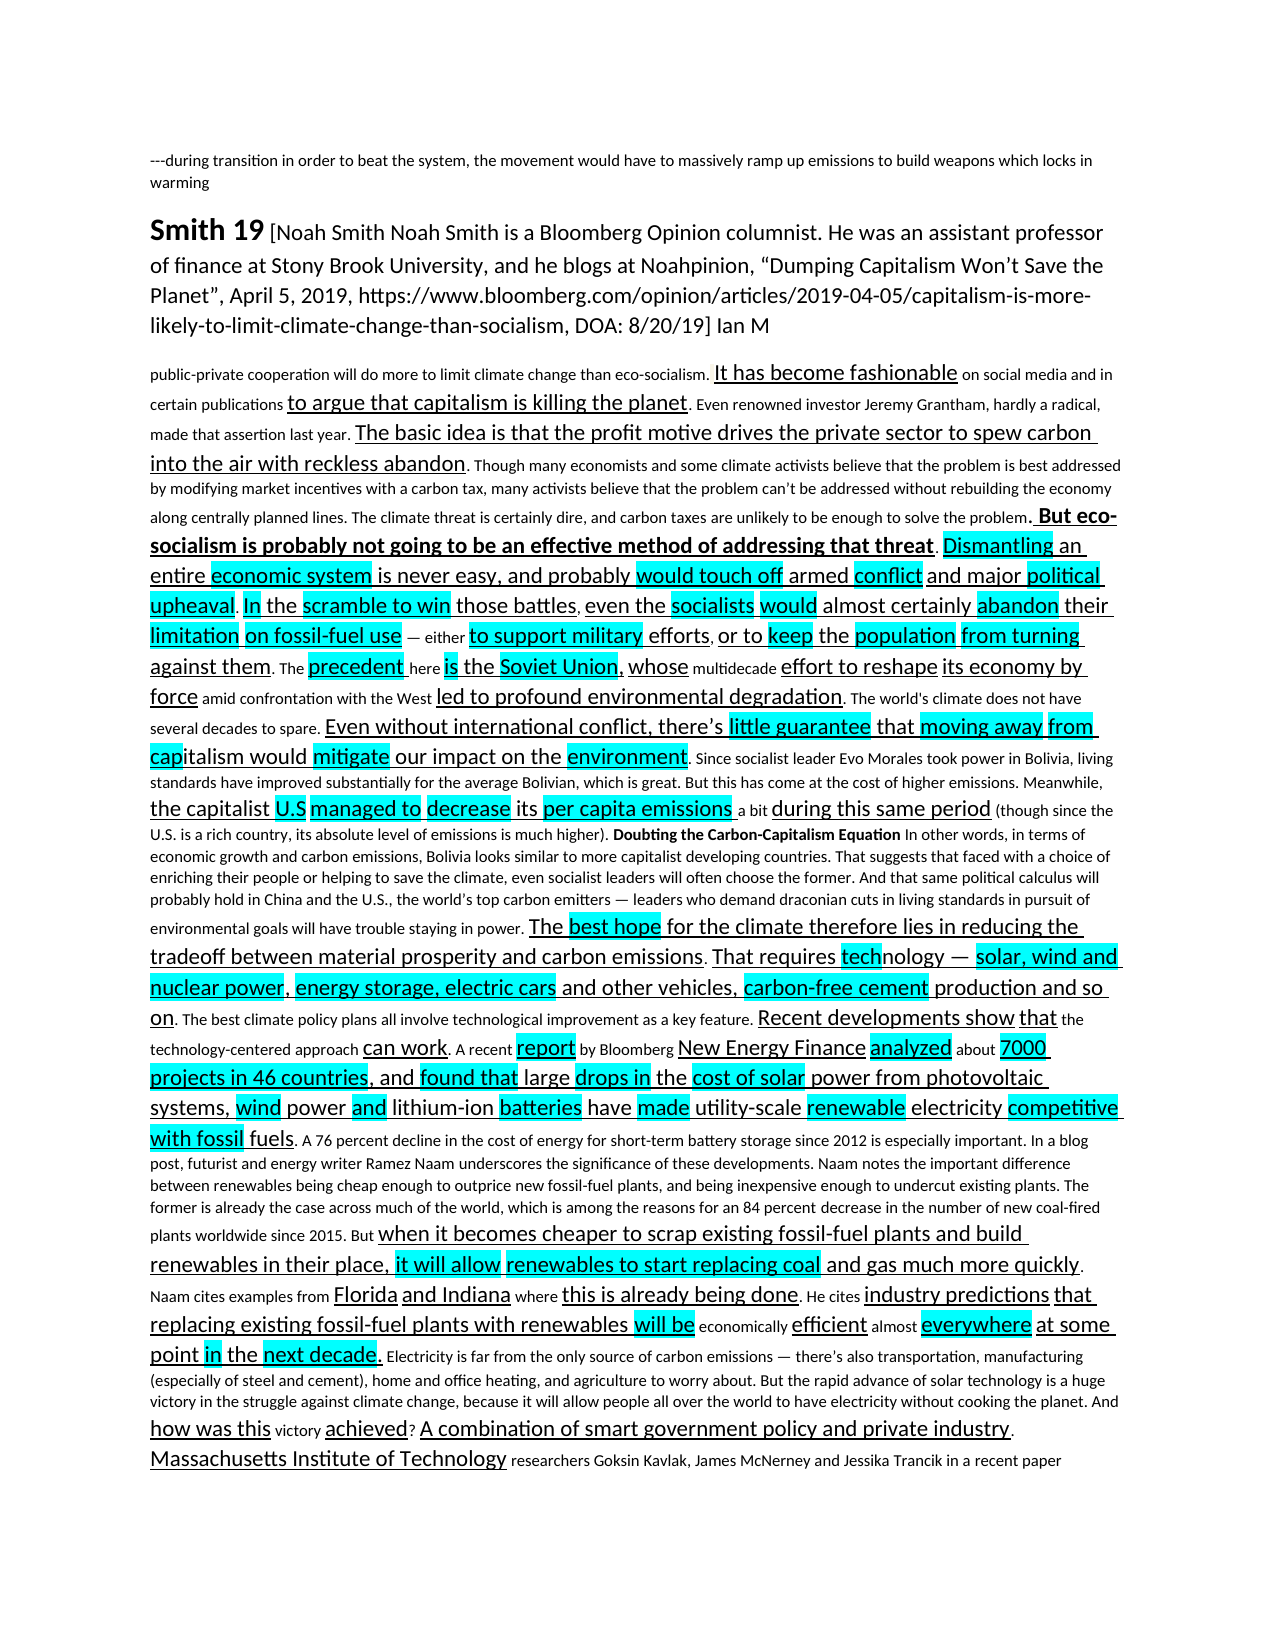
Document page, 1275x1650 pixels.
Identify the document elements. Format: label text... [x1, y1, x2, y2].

text Smith 19 [Noah Smith Noah Smith is a Bloomberg Opinion columnist. He was an assistant professor of finance at Stony Brook University, and he blogs at Noahpinion, “Dumping Capitalism Won’t Save the Planet”, April 5, 2019, https://www.bloomberg.com/opinion/articles/2019-04-05/capitalism-is-more-likely-to-limit-climate-change-than-socialism, DOA: 8/20/19] Ian M [150, 210, 1125, 339]
text ---during transition in order to beat the system, the movement would have to massively ramp up emissions to build weapons which locks in warming [150, 150, 1125, 192]
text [150, 358, 1125, 1472]
